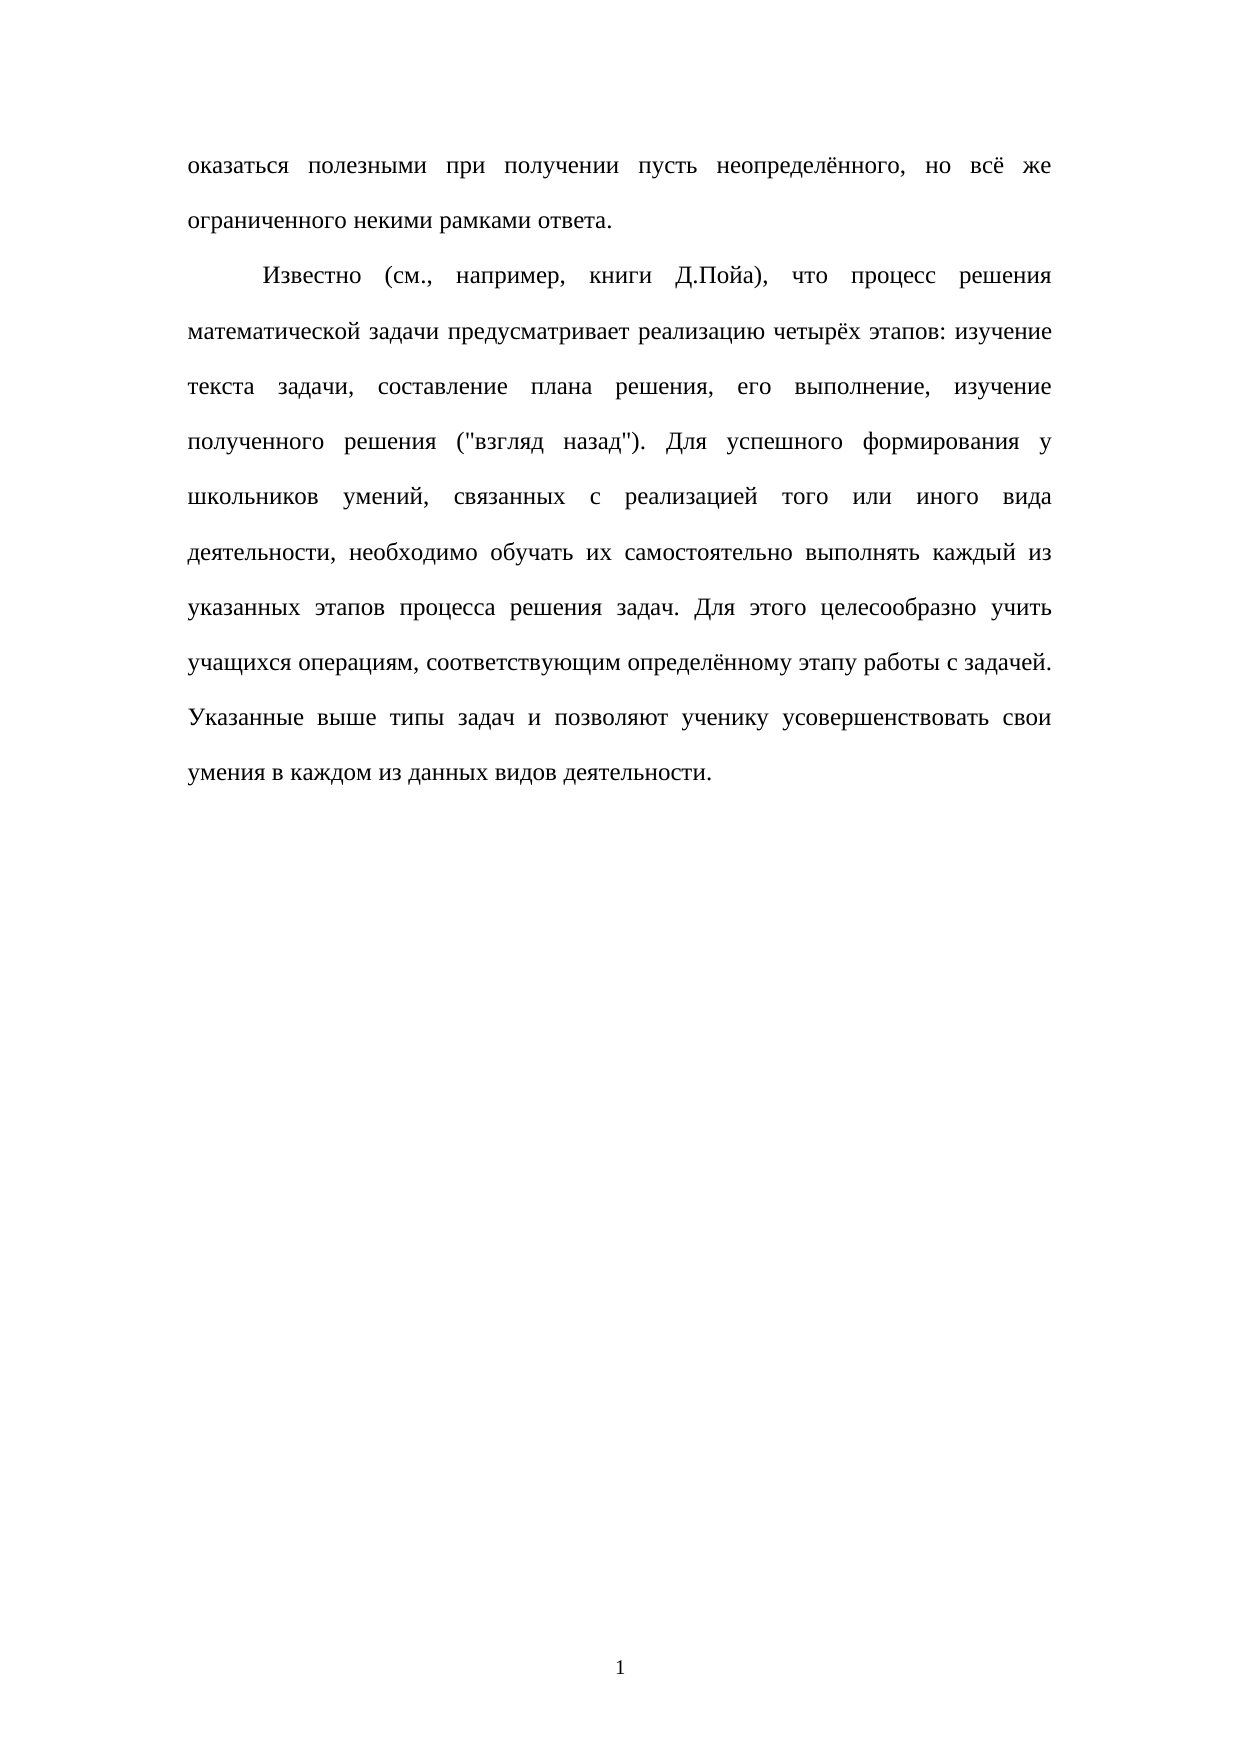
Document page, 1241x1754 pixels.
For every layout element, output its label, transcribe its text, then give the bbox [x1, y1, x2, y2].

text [187, 150, 1053, 234]
text Известно (см., например, книги Д.Пойа), что процесс решения математической задачи предусматривает реализацию четырёх этапов: изучение текста задачи, составление плана решения, его выполнение, изучение полученного решения ("взгляд назад"). Для успешного формирования у школьников умений, связанных с реализацией того или иного вида деятельности, необходимо обучать их самостоятельно выполнять каждый из указанных этапов процесса решения задач. Для этого целесообразно учить учащихся операциям, соответствующим определённому этапу работы с задачей. Указанные выше типы задач и позволяют ученику усовершенствовать свои умения в каждом из данных видов деятельности. [187, 260, 1053, 786]
